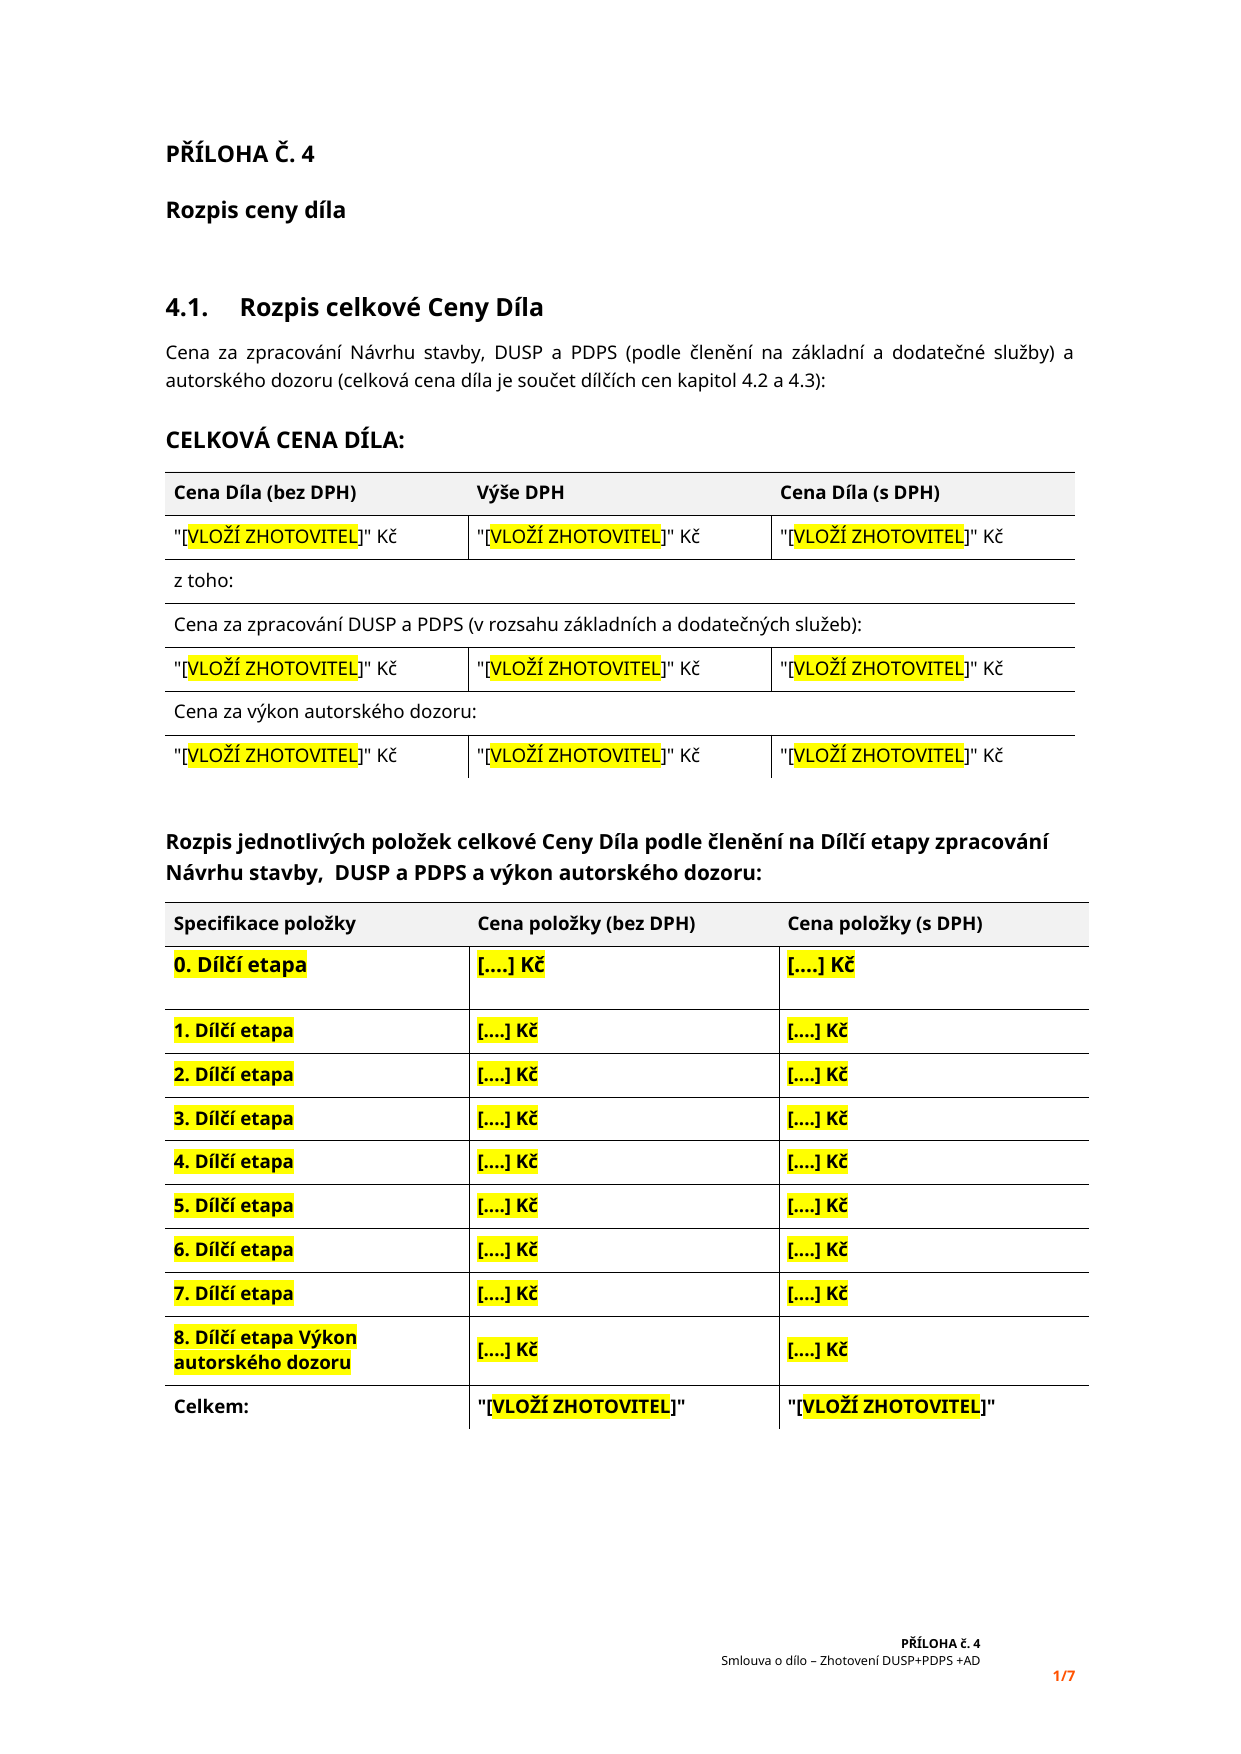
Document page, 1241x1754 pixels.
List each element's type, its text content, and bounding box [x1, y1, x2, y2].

text Cena za zpracování Návrhu stavby, DUSP a PDPS (podle členění na základní a dodatečné služby) a autorského dozoru (celková cena díla je součet dílčích cen kapitol 4.2 a 4.3): [165, 339, 1075, 393]
table_header Cena Díla (s DPH) [772, 473, 1075, 515]
table_header Cena položky (s DPH) [779, 903, 1089, 946]
table_cell "[VLOŽÍ ZHOTOVITEL]" [780, 1386, 1089, 1429]
table_cell "[VLOŽÍ ZHOTOVITEL]" Kč [165, 736, 468, 778]
table_cell "[VLOŽÍ ZHOTOVITEL]" Kč [772, 736, 1075, 778]
table_cell 2. Dílčí etapa [165, 1054, 469, 1097]
table_cell [....] Kč [780, 1317, 1089, 1385]
table_cell "[VLOŽÍ ZHOTOVITEL]" Kč [772, 516, 1075, 559]
table_cell Cena za výkon autorského dozoru: [165, 692, 1075, 734]
table_cell "[VLOŽÍ ZHOTOVITEL]" Kč [469, 516, 771, 559]
table_cell [....] Kč [470, 1054, 779, 1097]
table_cell [....] Kč [780, 1141, 1089, 1184]
table_cell 0. Dílčí etapa [165, 947, 469, 1009]
table_cell "[VLOŽÍ ZHOTOVITEL]" Kč [165, 516, 468, 559]
text 4.1. Rozpis celkové Ceny Díla [165, 289, 1075, 323]
table_cell 4. Dílčí etapa [165, 1141, 469, 1184]
table_cell [....] Kč [470, 1317, 779, 1385]
table_cell [....] Kč [470, 947, 779, 1009]
table_cell z toho: [165, 560, 1075, 603]
table_cell [....] Kč [470, 1141, 779, 1184]
table_cell "[VLOŽÍ ZHOTOVITEL]" Kč [772, 648, 1075, 691]
table_cell "[VLOŽÍ ZHOTOVITEL]" [470, 1386, 779, 1429]
text CELKOVÁ Cena Díla: [165, 424, 1075, 456]
table_cell 3. Dílčí etapa [165, 1098, 469, 1140]
table_cell [....] Kč [780, 1273, 1089, 1316]
table_cell [....] Kč [780, 1185, 1089, 1228]
table_header Specifikace položky [165, 903, 469, 946]
table_header Cena položky (bez DPH) [469, 903, 779, 946]
table_cell 1. Dílčí etapa [165, 1010, 469, 1053]
table_cell [....] Kč [780, 1054, 1089, 1097]
table_cell [....] Kč [470, 1229, 779, 1272]
table_cell Cena za zpracování DUSP a PDPS (v rozsahu základních a dodatečných služeb): [165, 604, 1075, 647]
table_cell Celkem: [165, 1386, 469, 1429]
table_cell "[VLOŽÍ ZHOTOVITEL]" Kč [469, 736, 771, 778]
table_cell [....] Kč [780, 1229, 1089, 1272]
table_header Cena Díla (bez DPH) [165, 473, 468, 515]
table_cell 7. Dílčí etapa [165, 1273, 469, 1316]
table_cell "[VLOŽÍ ZHOTOVITEL]" Kč [469, 648, 771, 691]
table_cell 8. Dílčí etapa Výkon autorského dozoru [165, 1317, 469, 1385]
table_header Výše DPH [468, 473, 772, 515]
table_cell 5. Dílčí etapa [165, 1185, 469, 1228]
table_cell [....] Kč [780, 1010, 1089, 1053]
table_cell [....] Kč [470, 1273, 779, 1316]
text Rozpis ceny díla [165, 194, 1075, 225]
text Příloha č. 4 [165, 138, 1075, 170]
table_cell [....] Kč [780, 1098, 1089, 1140]
table_cell "[VLOŽÍ ZHOTOVITEL]" Kč [165, 648, 468, 691]
table_cell 6. Dílčí etapa [165, 1229, 469, 1272]
table_cell [....] Kč [780, 947, 1089, 1009]
table_cell [....] Kč [470, 1185, 779, 1228]
table_cell [....] Kč [470, 1010, 779, 1053]
table_cell [....] Kč [470, 1098, 779, 1140]
text Rozpis jednotlivých položek celkové Ceny Díla podle členění na Dílčí etapy zpracování Návrhu stavby, DUSP a PDPS a výkon autorského dozoru: [165, 827, 1075, 887]
